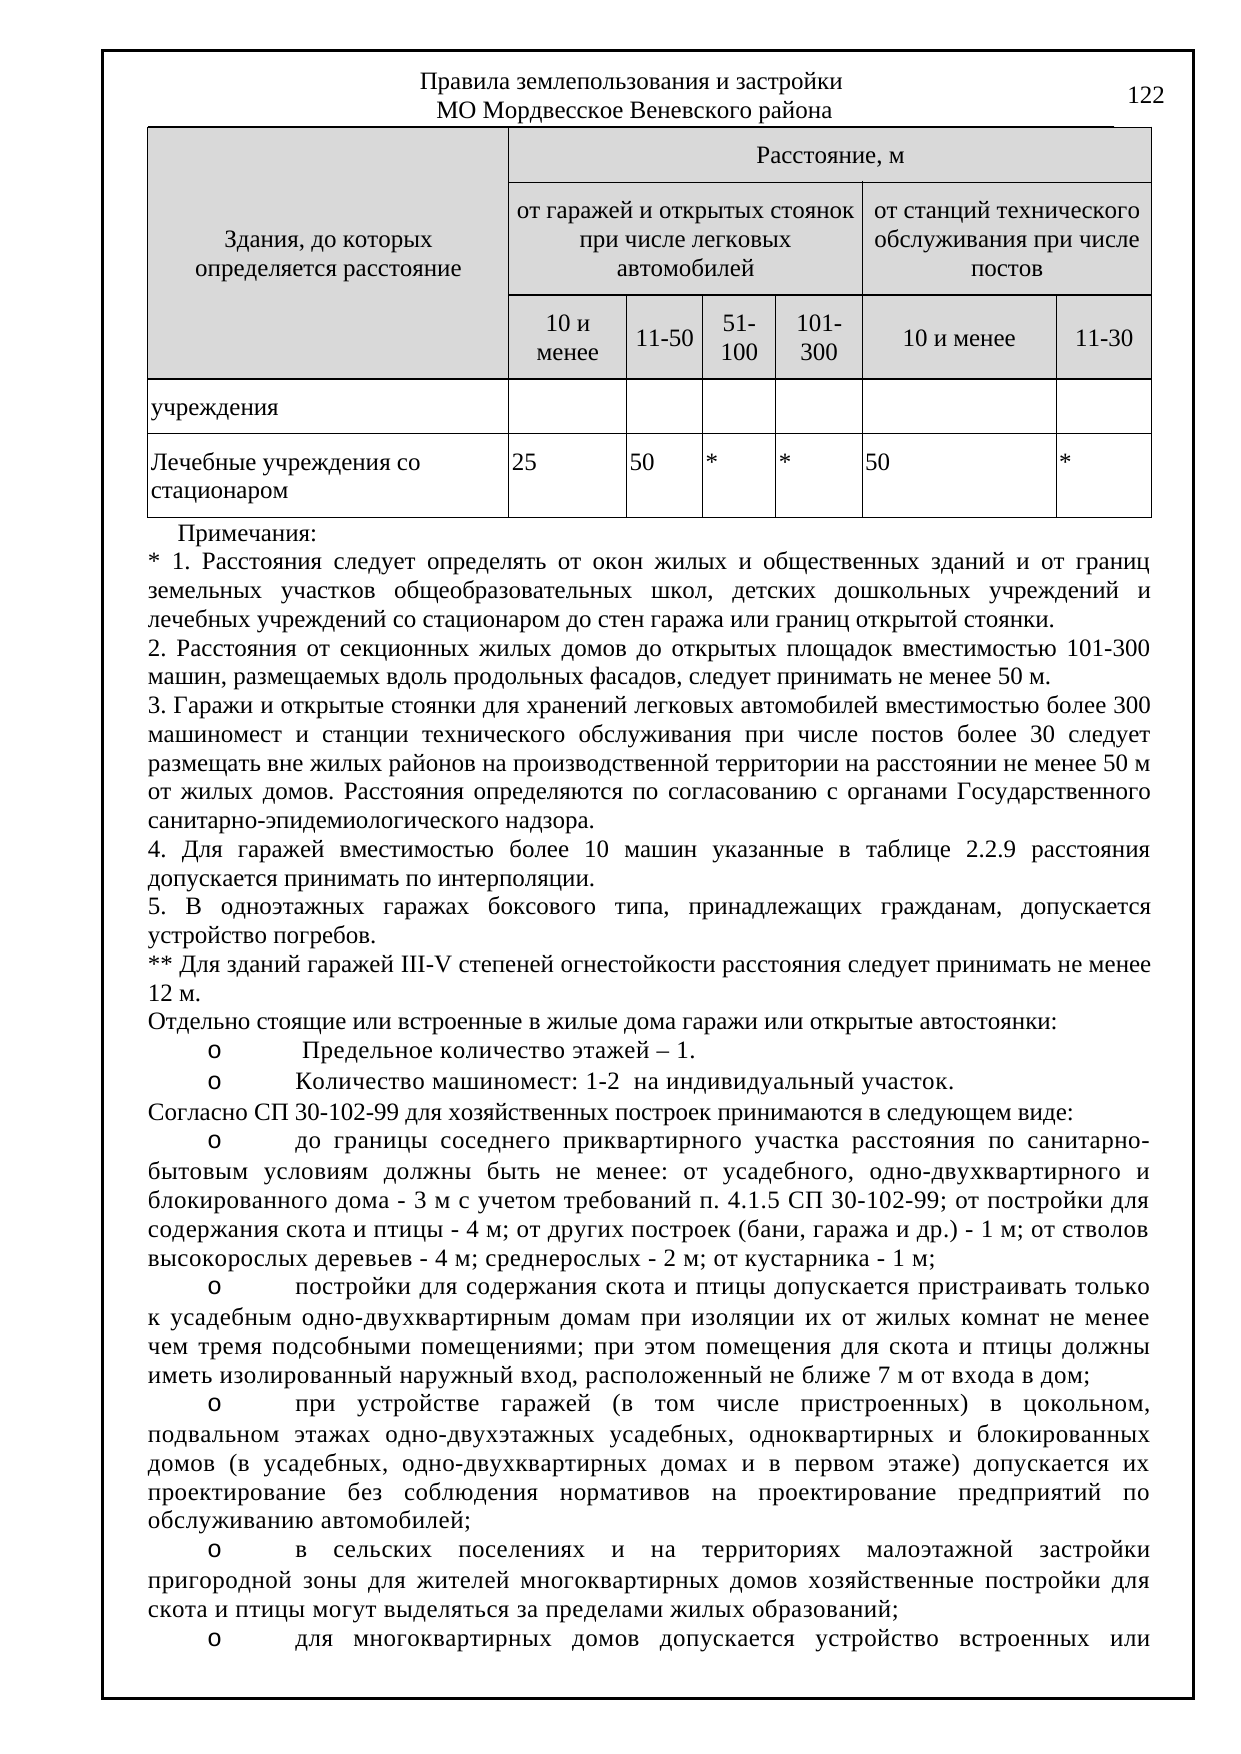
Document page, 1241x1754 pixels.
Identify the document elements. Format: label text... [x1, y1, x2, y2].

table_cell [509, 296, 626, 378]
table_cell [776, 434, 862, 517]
text Предельное количество этажей – 1. [148, 1035, 1152, 1066]
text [148, 1623, 1152, 1653]
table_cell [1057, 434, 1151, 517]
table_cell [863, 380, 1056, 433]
text 3. Гаражи и открытые стоянки для хранений легковых автомобилей вместимостью более 300 машиномест и станции технического обслуживания при числе постов более 30 следует размещать вне жилых районов на производственной территории на расстоянии не менее 50 м от жилых домов. Расстояния определяются по согласованию с органами Государственного санитарно-эпидемиологического надзора. [148, 690, 1152, 834]
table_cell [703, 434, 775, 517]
text 2. Расстояния от секционных жилых домов до открытых площадок вместимостью 101-300 машин, размещаемых вдоль продольных фасадов, следует принимать не менее 50 м. [148, 633, 1152, 690]
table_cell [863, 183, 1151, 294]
text Отдельно стоящие или встроенные в жилые дома гаражи или открытые автостоянки: [148, 1006, 1152, 1035]
text в сельских поселениях и на территориях малоэтажной застройки пригородной зоны для жителей многоквартирных домов хозяйственные постройки для скота и птицы могут выделяться за пределами жилых образований; [148, 1534, 1152, 1623]
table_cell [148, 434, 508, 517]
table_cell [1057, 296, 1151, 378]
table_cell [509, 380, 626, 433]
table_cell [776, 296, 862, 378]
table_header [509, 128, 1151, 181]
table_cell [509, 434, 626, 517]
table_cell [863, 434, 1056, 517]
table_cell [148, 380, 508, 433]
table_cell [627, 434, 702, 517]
text Согласно СП 30-102-99 для хозяйственных построек принимаются в следующем виде: [148, 1097, 1152, 1126]
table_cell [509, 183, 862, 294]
text при устройстве гаражей (в том числе пристроенных) в цокольном, подвальном этажах одно-двухэтажных усадебных, одноквартирных и блокированных домов (в усадебных, одно-двухквартирных домах и в первом этаже) допускается их проектирование без соблюдения нормативов на проектирование предприятий по обслуживанию автомобилей; [148, 1388, 1152, 1534]
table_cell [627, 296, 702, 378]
text * 1. Расстояния следует определять от окон жилых и общественных зданий и от границ земельных участков общеобразовательных школ, детских дошкольных учреждений и лечебных учреждений со стационаром до стен гаража или границ открытой стоянки. [148, 546, 1152, 633]
text Примечания: [148, 518, 1152, 546]
text ** Для зданий гаражей III-V степеней огнестойкости расстояния следует принимать не менее 12 м. [148, 949, 1152, 1006]
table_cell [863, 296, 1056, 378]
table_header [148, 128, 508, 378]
text 5. В одноэтажных гаражах боксового типа, принадлежащих гражданам, допускается устройство погребов. [148, 891, 1152, 949]
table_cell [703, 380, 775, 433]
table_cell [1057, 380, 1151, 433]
text Количество машиномест: 1-2 на индивидуальный участок. [148, 1066, 1152, 1097]
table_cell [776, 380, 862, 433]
text постройки для содержания скота и птицы допускается пристраивать только к усадебным одно-двухквартирным домам при изоляции их от жилых комнат не менее чем тремя подсобными помещениями; при этом помещения для скота и птицы должны иметь изолированный наружный вход, расположенный не ближе 7 м от входа в дом; [148, 1271, 1152, 1388]
text до границы соседнего приквартирного участка расстояния по санитарно-бытовым условиям должны быть не менее: от усадебного, одно-двухквартирного и блокированного дома - 3 м с учетом требований п. 4.1.5 СП 30-102-99; от постройки для содержания скота и птицы - 4 м; от других построек (бани, гаража и др.) - 1 м; от стволов высокорослых деревьев - 4 м; среднерослых - 2 м; от кустарника - 1 м; [148, 1126, 1152, 1271]
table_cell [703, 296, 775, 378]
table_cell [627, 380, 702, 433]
text 4. Для гаражей вместимостью более 10 машин указанные в таблице 2.2.9 расстояния допускается принимать по интерполяции. [148, 834, 1152, 891]
